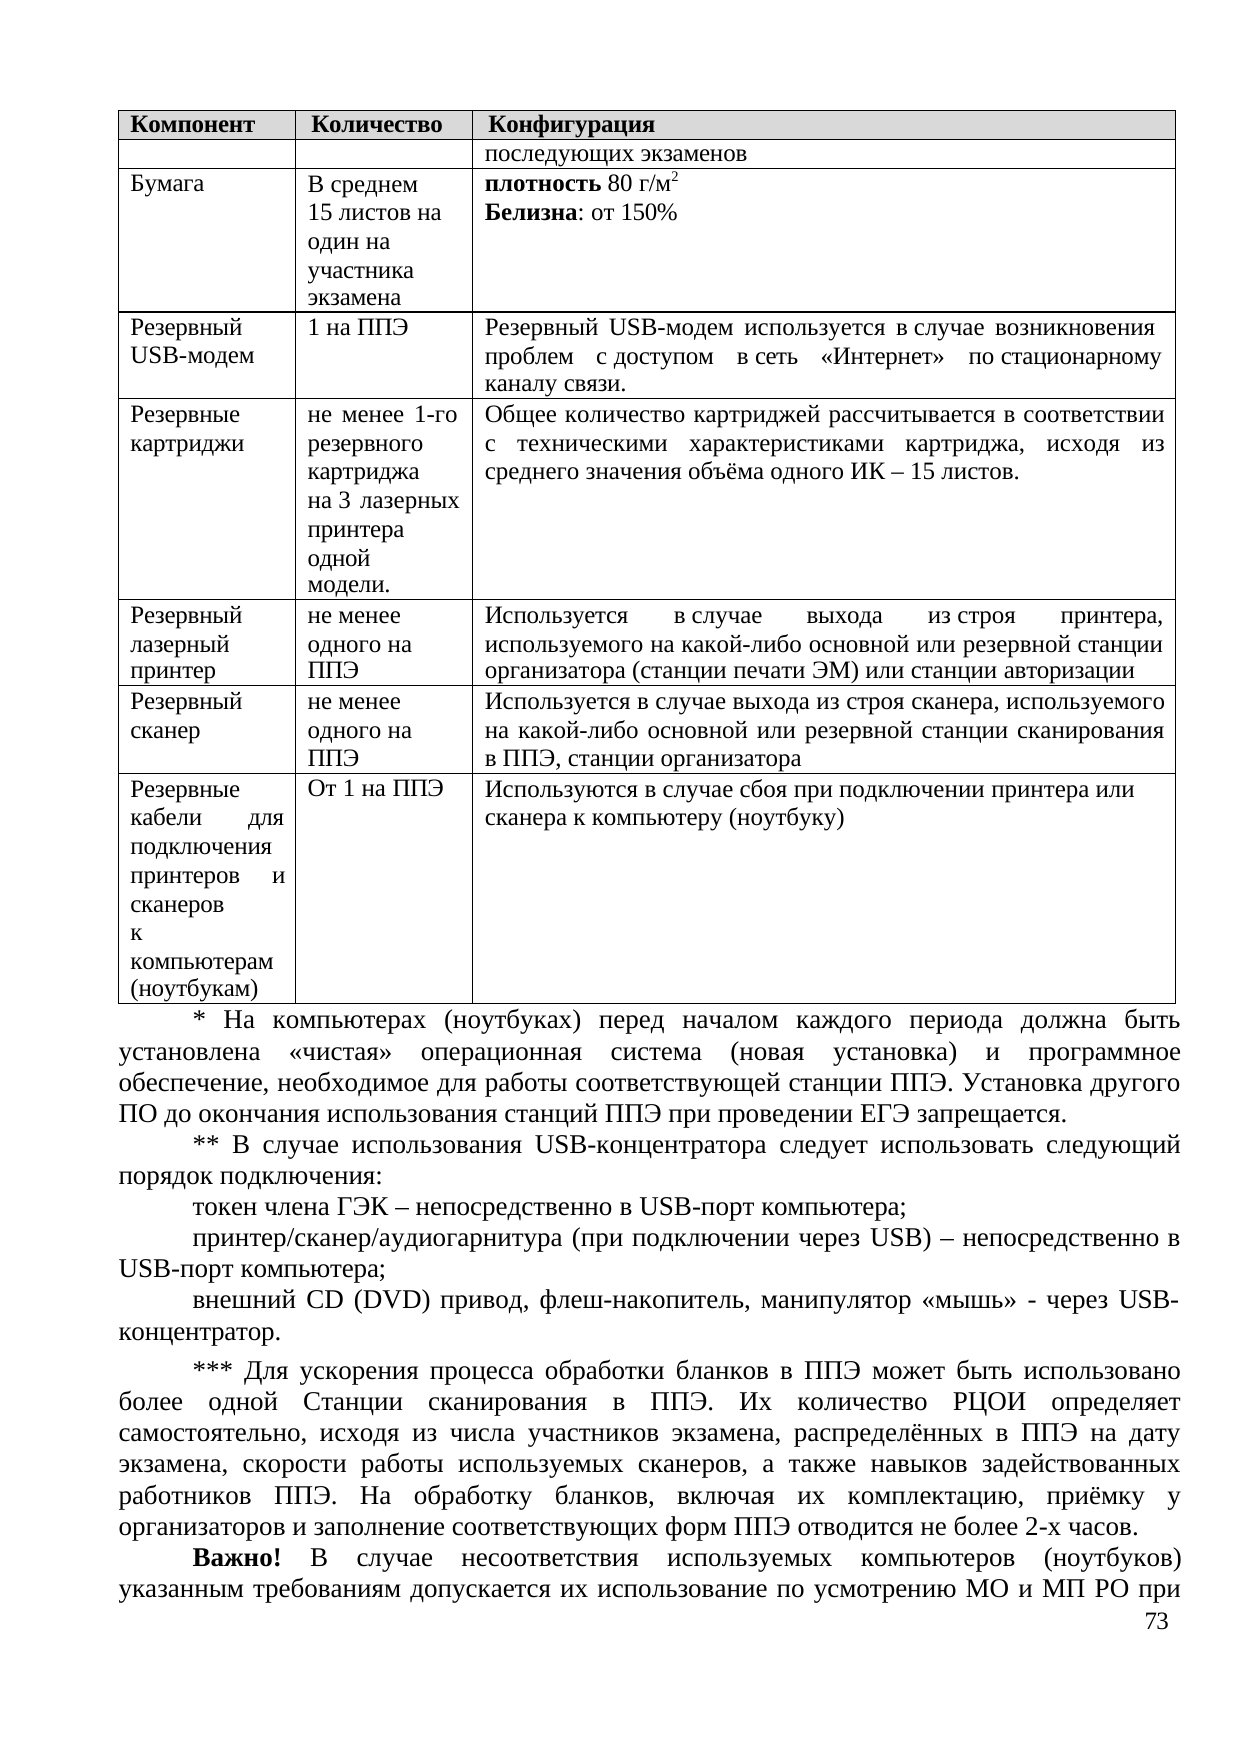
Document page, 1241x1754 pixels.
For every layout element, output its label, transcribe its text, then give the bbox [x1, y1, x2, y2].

table_cell Бумага [119, 169, 295, 311]
table_cell Используются в случае сбоя при подключении принтера или сканера к компьютеру (ноутбуку) [473, 774, 1175, 1002]
table_cell В среднем 15 листов на один на участника экзамена [296, 169, 472, 311]
table_cell От 1 на ППЭ [296, 774, 472, 1002]
table_cell [296, 140, 472, 168]
text внешний CD (DVD) привод, флеш-накопитель, манипулятор «мышь» - через USB- [192, 1284, 1217, 1315]
table_cell Используется в случае выхода из строя принтера, используемого на какой-либо основной или резервной станции организатора (станции печати ЭМ) или станции авторизации [473, 600, 1175, 685]
table_cell Резервный USB-модем [119, 313, 295, 398]
text принтер/сканер/аудиогарнитура (при подключении через USB) – непосредственно в [192, 1222, 1217, 1252]
table_cell Резервный USB-модем используется в случае возникновения проблем с доступом в сеть «Интернет» по стационарному каналу связи. [473, 313, 1175, 398]
table_cell не менее 1-го резервного картриджа на 3 лазерных принтера одной модели. [296, 399, 472, 599]
table_header Конфигурация [473, 111, 1175, 139]
table_cell не менее одного на ППЭ [296, 600, 472, 685]
table_cell Резервные кабели для подключения принтеров и сканеров к компьютерам (ноутбукам) [119, 774, 295, 1002]
table_cell Резервный лазерный принтер [119, 600, 295, 685]
table_cell последующих экзаменов [473, 140, 1175, 168]
table_cell 1 на ППЭ [296, 313, 472, 398]
text токен члена ГЭК – непосредственно в USB-порт компьютера; [192, 1190, 1217, 1221]
table_cell Общее количество картриджей рассчитывается в соответствии с техническими характеристиками картриджа, исходя из среднего значения объёма одного ИК – 15 листов. [473, 399, 1175, 599]
text ** В случае использования USB-концентратора следует использовать следующий порядок подключения: [118, 1128, 1182, 1190]
text *** Для ускорения процесса обработки бланков в ППЭ может быть использовано более одной Станции сканирования в ППЭ. Их количество РЦОИ определяет самостоятельно, исходя из числа участников экзамена, распределённых в ППЭ на дату экзамена, скорости работы используемых сканеров, а также навыков задействованных работников ППЭ. На обработку бланков, включая их комплектацию, приёмку у организаторов и заполнение соответствующих форм ППЭ отводится не более 2-х часов. [118, 1354, 1182, 1541]
table_cell Используется в случае выхода из строя сканера, используемого на какой-либо основной или резервной станции сканирования в ППЭ, станции организатора [473, 686, 1175, 773]
table_cell [119, 140, 295, 168]
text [118, 1541, 1182, 1603]
table_cell Резервные картриджи [119, 399, 295, 599]
table_cell плотность 80 г/м2 Белизна: от 150% [473, 169, 1175, 311]
text USB-порт компьютера; [118, 1252, 1217, 1283]
table_cell Резервный сканер [119, 686, 295, 773]
text концентратор. [118, 1315, 1217, 1346]
table_header Количество [296, 111, 472, 139]
table_cell не менее одного на ППЭ [296, 686, 472, 773]
table_header Компонент [119, 111, 295, 139]
text * На компьютерах (ноутбуках) перед началом каждого периода должна быть установлена «чистая» операционная система (новая установка) и программное обеспечение, необходимое для работы соответствующей станции ППЭ. Установка другого ПО до окончания использования станций ППЭ при проведении ЕГЭ запрещается. [118, 1003, 1182, 1128]
